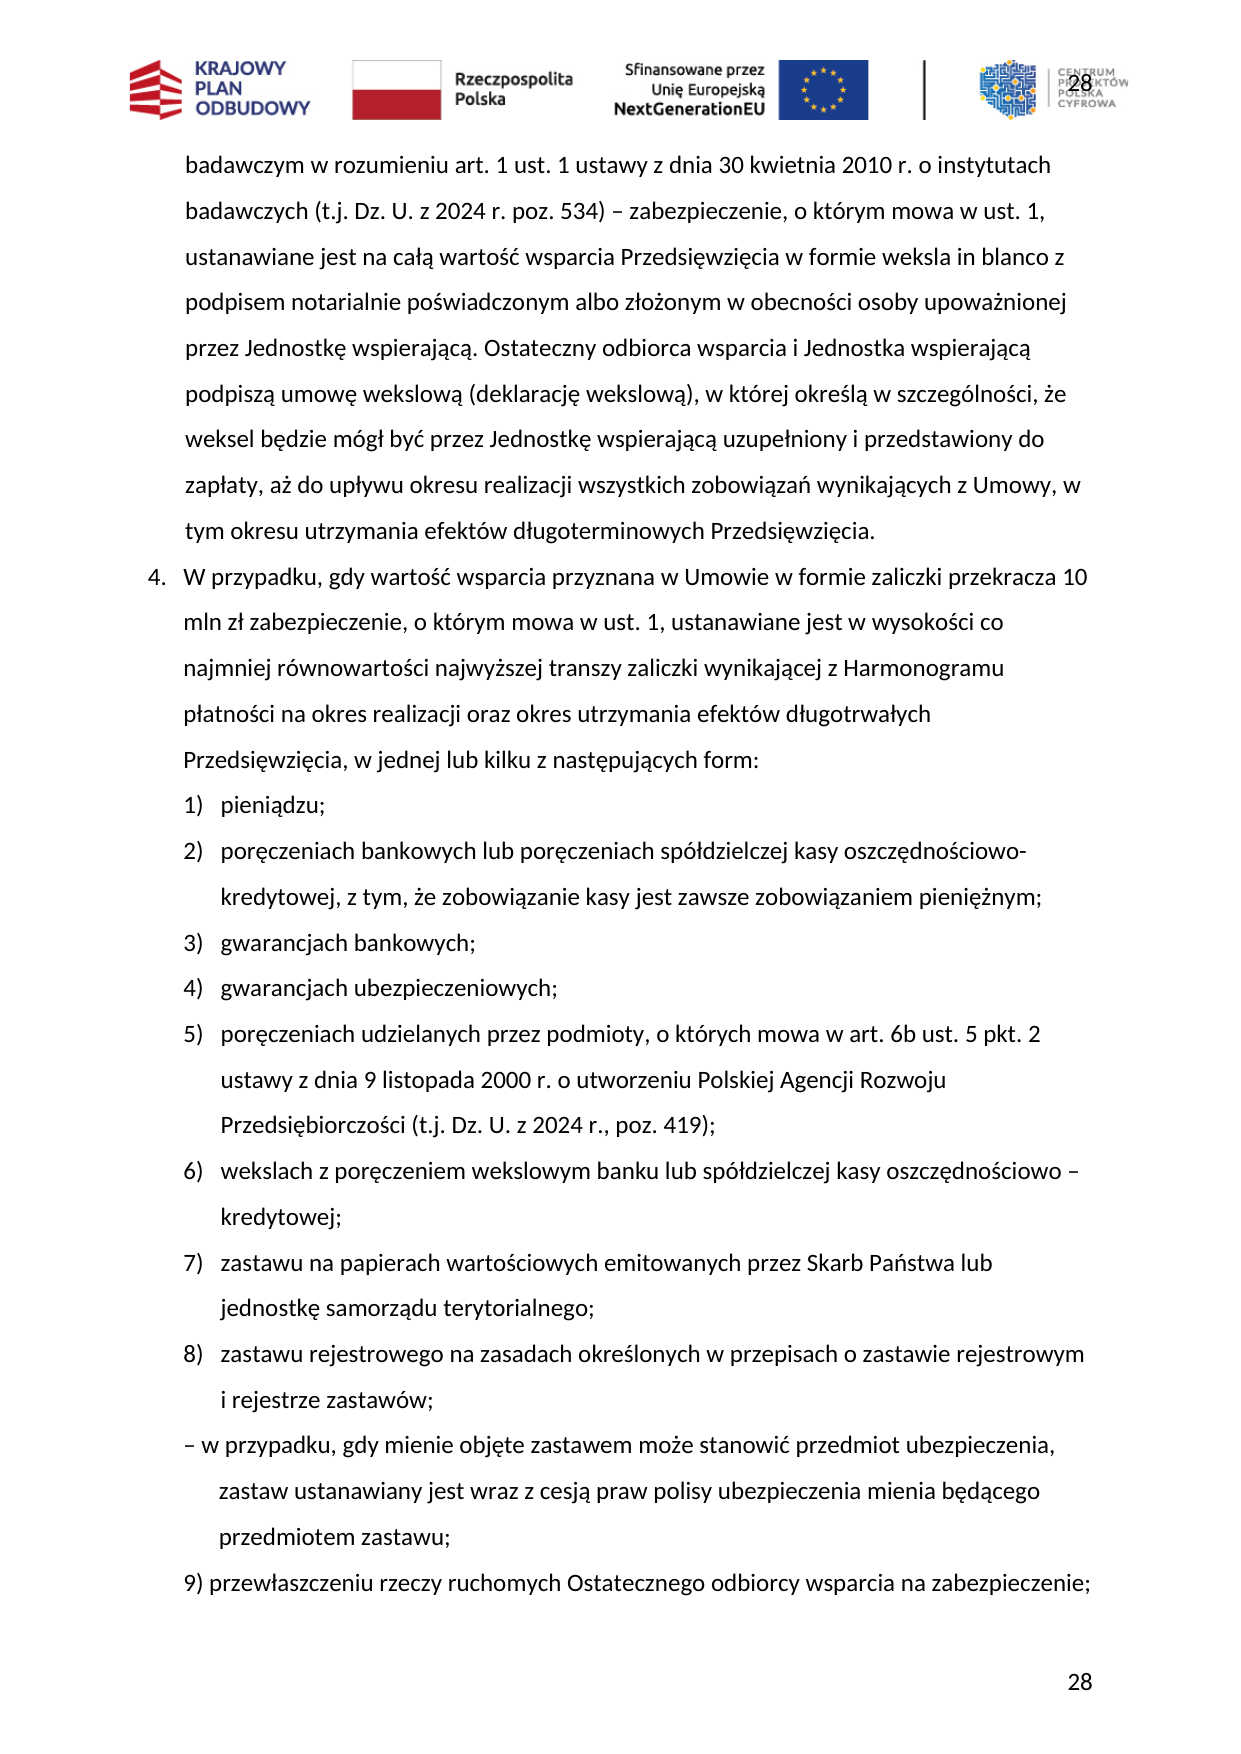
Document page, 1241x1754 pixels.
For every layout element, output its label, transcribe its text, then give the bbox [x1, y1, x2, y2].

list zastawu rejestrowego na zasadach określonych w przepisach o zastawie rejestrowym i rejestrze zastawów; [183, 1338, 1092, 1414]
list W przypadku, gdy wartość wsparcia przyznana w Umowie w formie zaliczki przekracza 10 mln zł zabezpieczenie, o którym mowa w ust. 1, ustanawiane jest w wysokości co najmniej równowartości najwyższej transzy zaliczki wynikającej z Harmonogramu płatności na okres realizacji oraz okres utrzymania efektów długotrwałych Przedsięwzięcia, w jednej lub kilku z następujących form: [148, 561, 1092, 774]
list wekslach z poręczeniem wekslowym banku lub spółdzielczej kasy oszczędnościowo – kredytowej; [183, 1155, 1092, 1232]
list poręczeniach udzielanych przez podmioty, o których mowa w art. 6b ust. 5 pkt. 2 ustawy z dnia 9 listopada 2000 r. o utworzeniu Polskiej Agencji Rozwoju Przedsiębiorczości (t.j. Dz. U. z 2024 r., poz. 419); [183, 1018, 1092, 1140]
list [148, 149, 1092, 546]
list gwarancjach bankowych; [183, 927, 1092, 957]
text – w przypadku, gdy mienie objęte zastawem może stanowić przedmiot ubezpieczenia, zastaw ustanawiany jest wraz z cesją praw polisy ubezpieczenia mienia będącego przedmiotem zastawu; [183, 1430, 1092, 1552]
list pieniądzu; [183, 789, 1092, 820]
text 9) przewłaszczeniu rzeczy ruchomych Ostatecznego odbiorcy wsparcia na zabezpieczenie; [183, 1567, 1092, 1597]
list gwarancjach ubezpieczeniowych; [183, 972, 1092, 1003]
list poręczeniach bankowych lub poręczeniach spółdzielczej kasy oszczędnościowo-kredytowej, z tym, że zobowiązanie kasy jest zawsze zobowiązaniem pieniężnym; [183, 835, 1092, 911]
list zastawu na papierach wartościowych emitowanych przez Skarb Państwa lub jednostkę samorządu terytorialnego; [183, 1247, 1092, 1323]
picture [129, 60, 1129, 120]
